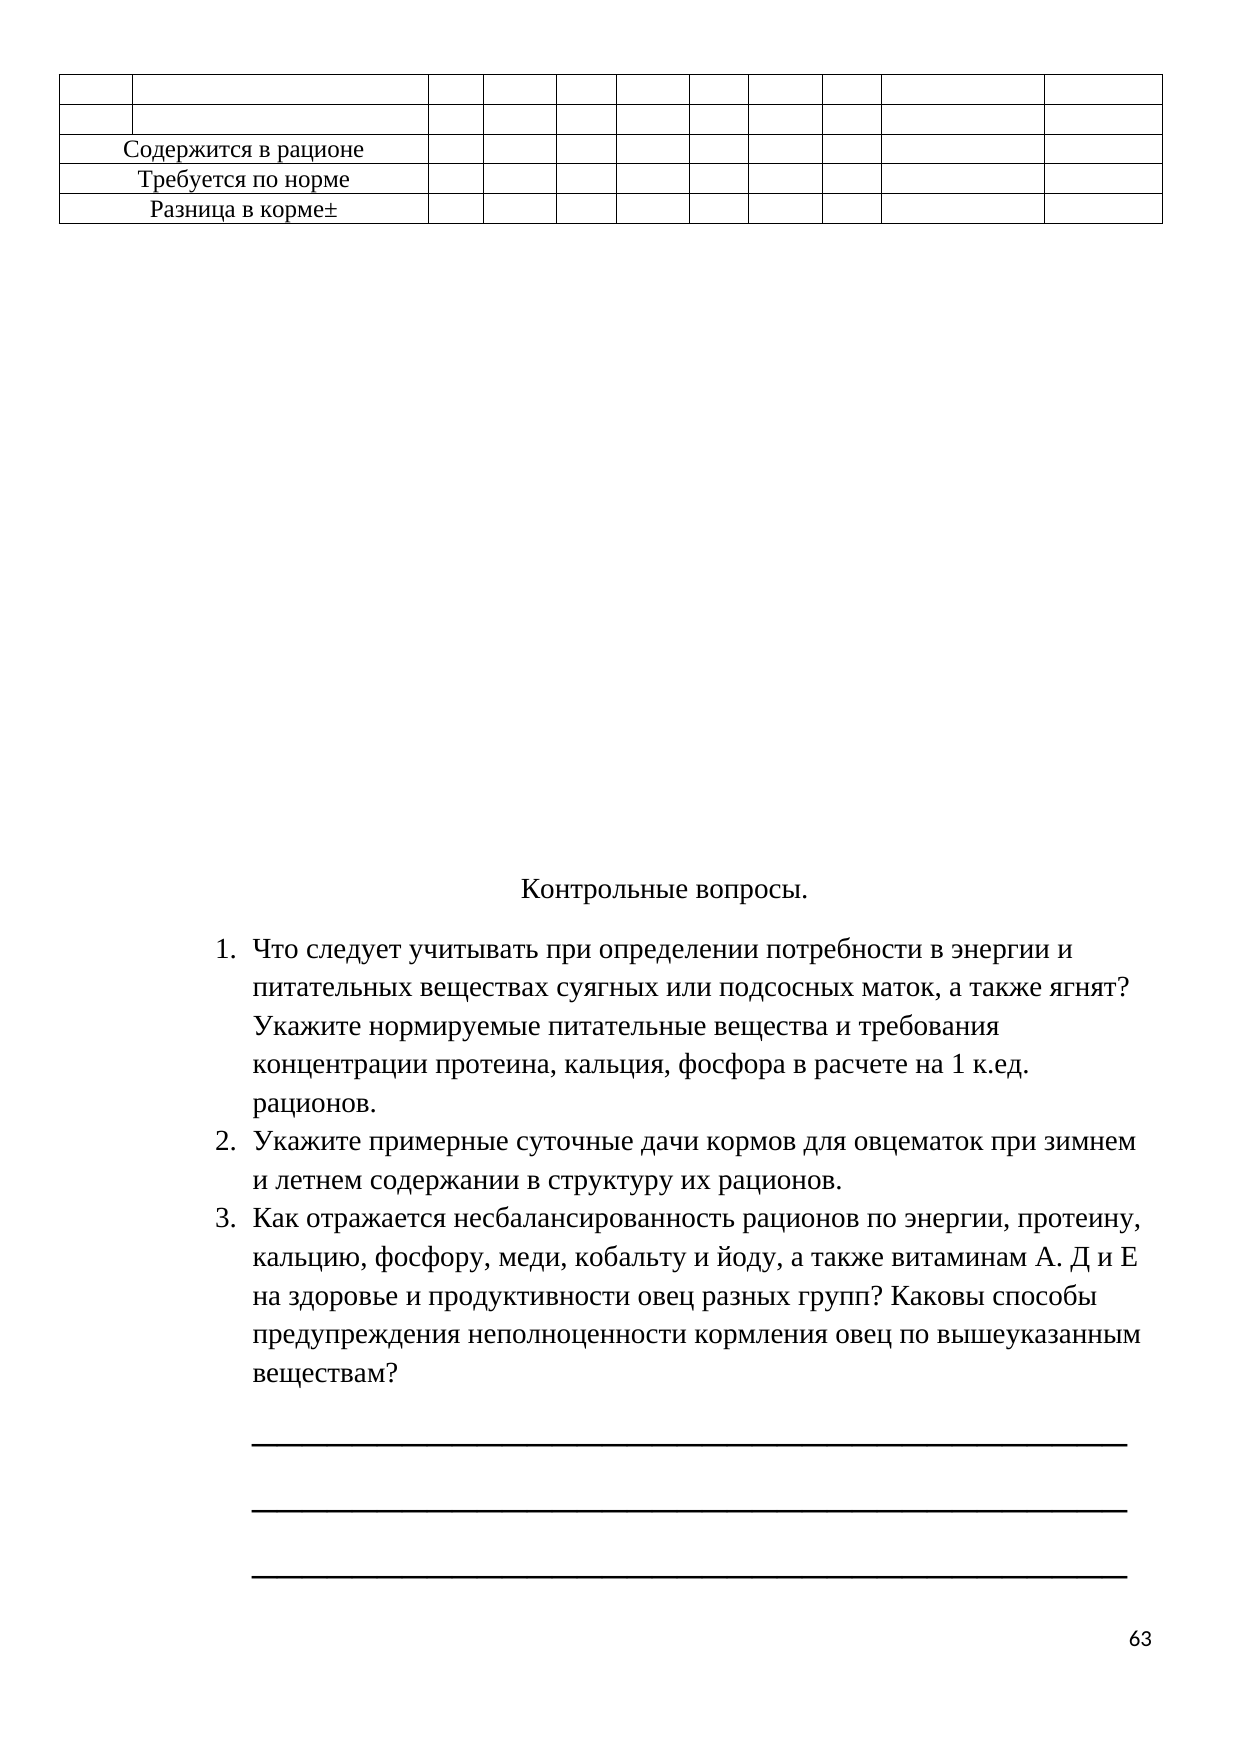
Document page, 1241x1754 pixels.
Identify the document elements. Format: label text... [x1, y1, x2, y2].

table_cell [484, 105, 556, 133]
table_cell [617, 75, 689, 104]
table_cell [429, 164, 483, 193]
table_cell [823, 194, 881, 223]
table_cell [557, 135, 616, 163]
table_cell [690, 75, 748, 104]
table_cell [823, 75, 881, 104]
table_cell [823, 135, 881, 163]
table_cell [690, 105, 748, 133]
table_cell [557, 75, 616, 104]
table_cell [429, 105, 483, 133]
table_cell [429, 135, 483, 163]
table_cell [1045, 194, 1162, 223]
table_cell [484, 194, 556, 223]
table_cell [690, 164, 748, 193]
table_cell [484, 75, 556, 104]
list Укажите примерные суточные дачи кормов для овцематок при зимнем и летнем содержании в структуру их рационов. [215, 1123, 1152, 1196]
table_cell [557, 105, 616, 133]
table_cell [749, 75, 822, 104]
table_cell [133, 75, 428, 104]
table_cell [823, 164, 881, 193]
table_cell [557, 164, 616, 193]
list Что следует учитывать при определении потребности в энергии и питательных веществах суягных или подсосных маток, а также ягнят? Укажите нормируемые питательные вещества и требования концентрации протеина, кальция, фосфора в расчете на 1 к.ед. рационов. [215, 931, 1152, 1118]
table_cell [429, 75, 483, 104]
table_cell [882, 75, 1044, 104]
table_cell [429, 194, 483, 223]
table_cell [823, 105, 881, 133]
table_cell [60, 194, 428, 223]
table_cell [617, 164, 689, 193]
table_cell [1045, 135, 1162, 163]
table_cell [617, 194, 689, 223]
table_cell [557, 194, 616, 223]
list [252, 1393, 1152, 1583]
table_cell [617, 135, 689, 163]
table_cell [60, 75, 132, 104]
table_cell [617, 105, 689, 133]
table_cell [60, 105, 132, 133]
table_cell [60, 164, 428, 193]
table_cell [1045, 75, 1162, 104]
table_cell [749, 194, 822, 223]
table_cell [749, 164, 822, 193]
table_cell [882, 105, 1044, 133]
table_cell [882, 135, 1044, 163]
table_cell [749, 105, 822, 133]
list Как отражается несбалансированность рационов по энергии, протеину, кальцию, фосфору, меди, кобальту и йоду, а также витаминам А. Д и Е на здоровье и продуктивности овец разных групп? Каковы способы предупреждения неполноценности кормления овец по вышеуказанным веществам? [215, 1201, 1152, 1388]
text Контрольные вопросы. [177, 871, 1152, 905]
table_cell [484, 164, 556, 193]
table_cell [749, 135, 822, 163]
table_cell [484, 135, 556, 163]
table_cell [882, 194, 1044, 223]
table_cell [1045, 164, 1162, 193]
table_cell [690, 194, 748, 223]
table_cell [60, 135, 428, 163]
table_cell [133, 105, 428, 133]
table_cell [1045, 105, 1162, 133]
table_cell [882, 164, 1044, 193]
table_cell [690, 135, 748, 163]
